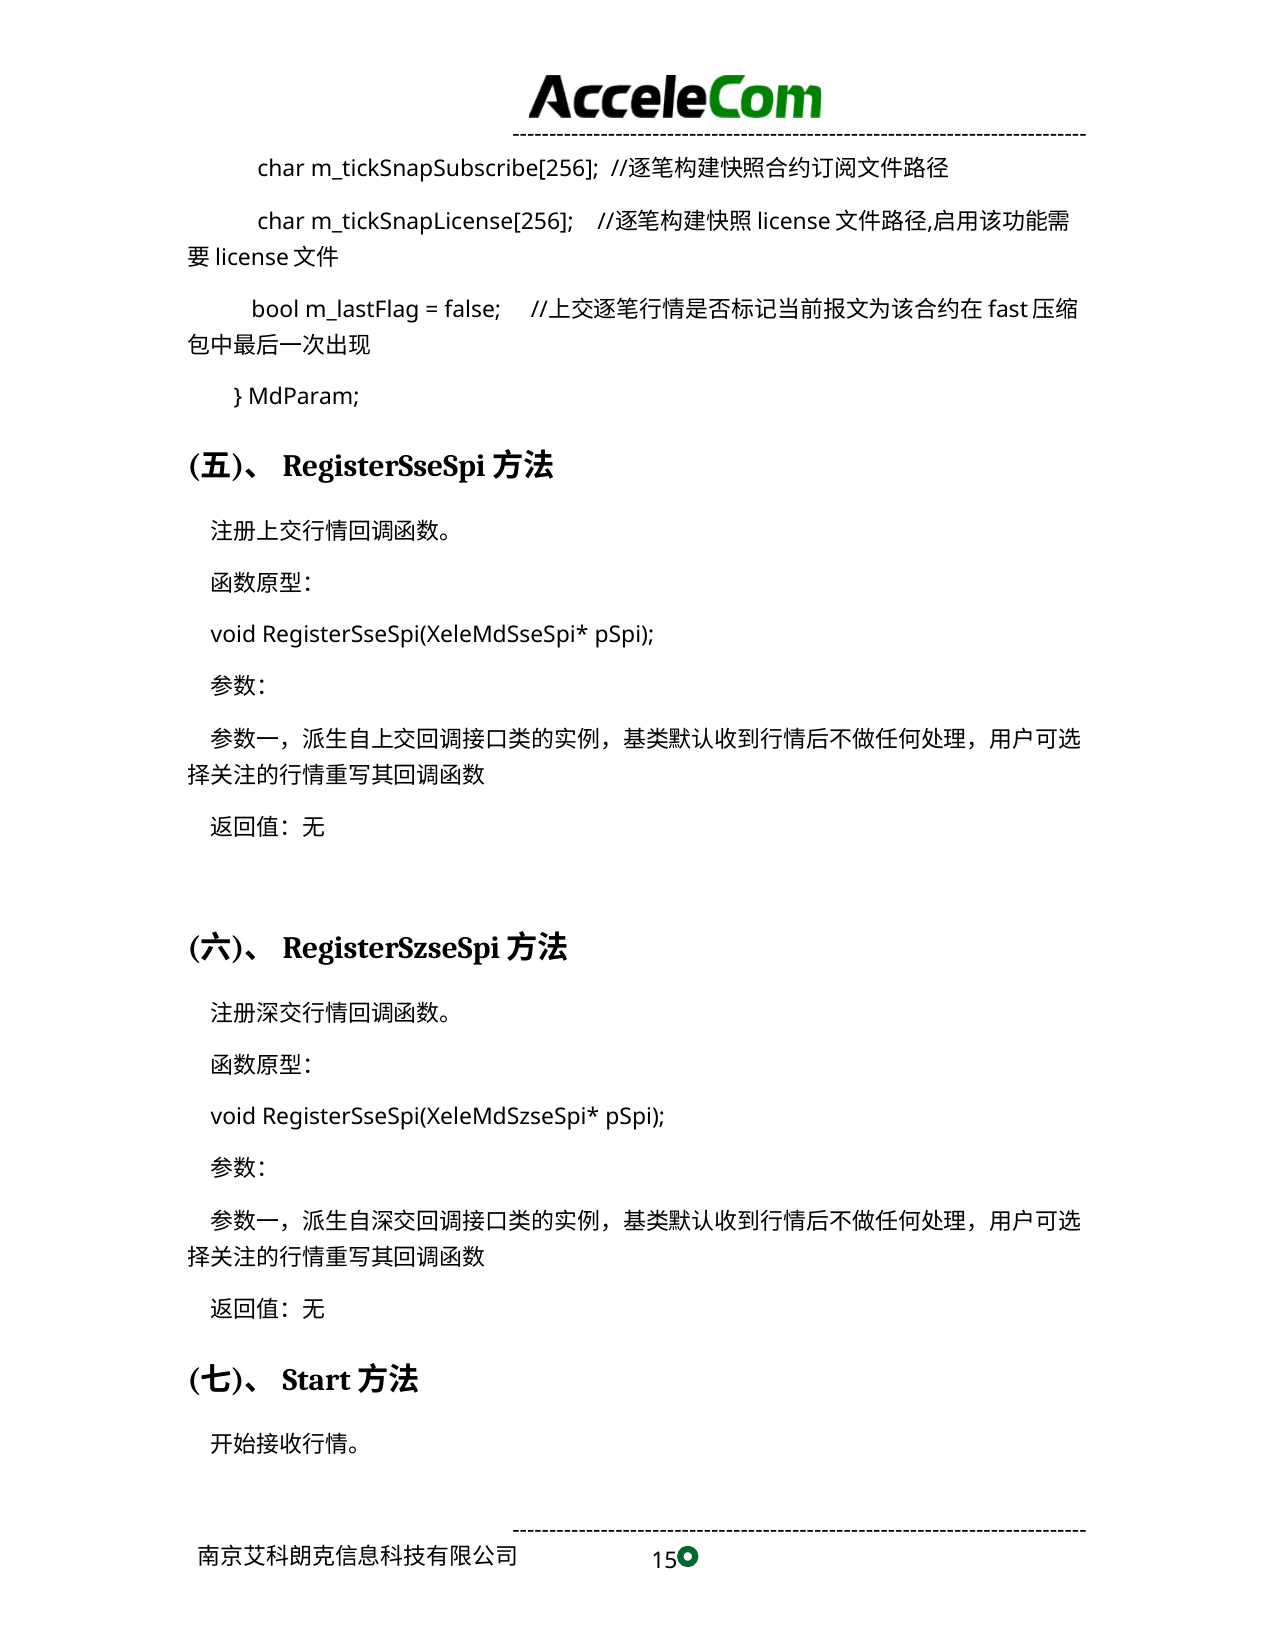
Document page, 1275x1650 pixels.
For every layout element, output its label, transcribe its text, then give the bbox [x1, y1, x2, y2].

text 参数： [187, 668, 1087, 701]
text 注册上交行情回调函数。 [187, 513, 1087, 546]
text 返回值：无 [187, 1291, 1087, 1324]
list RegisterSzseSpi方法 [187, 922, 1087, 967]
text 函数原型： [187, 565, 1087, 598]
text 参数： [187, 1150, 1087, 1183]
text 函数原型： [187, 1047, 1087, 1080]
text void RegisterSseSpi(XeleMdSseSpi* pSpi); [187, 618, 1087, 649]
text bool m_lastFlag = false; //上交逐笔行情是否标记当前报文为该合约在fast压缩包中最后一次出现 [187, 291, 1087, 360]
text 参数一，派生自上交回调接口类的实例，基类默认收到行情后不做任何处理，用户可选择关注的行情重写其回调函数 [187, 721, 1087, 790]
text 返回值：无 [187, 809, 1087, 842]
text char m_tickSnapLicense[256]; //逐笔构建快照license文件路径,启用该功能需要license文件 [187, 203, 1087, 272]
picture [528, 75, 822, 118]
text 参数一，派生自深交回调接口类的实例，基类默认收到行情后不做任何处理，用户可选择关注的行情重写其回调函数 [187, 1202, 1087, 1272]
text } MdParam; [187, 379, 1087, 411]
text void RegisterSseSpi(XeleMdSzseSpi* pSpi); [187, 1099, 1087, 1131]
list Start方法 [187, 1354, 1087, 1399]
list RegisterSseSpi方法 [187, 440, 1087, 486]
text char m_tickSnapSubscribe[256]; //逐笔构建快照合约订阅文件路径 [187, 150, 1087, 183]
text 开始接收行情。 [187, 1426, 1087, 1459]
text 注册深交行情回调函数。 [187, 994, 1087, 1028]
